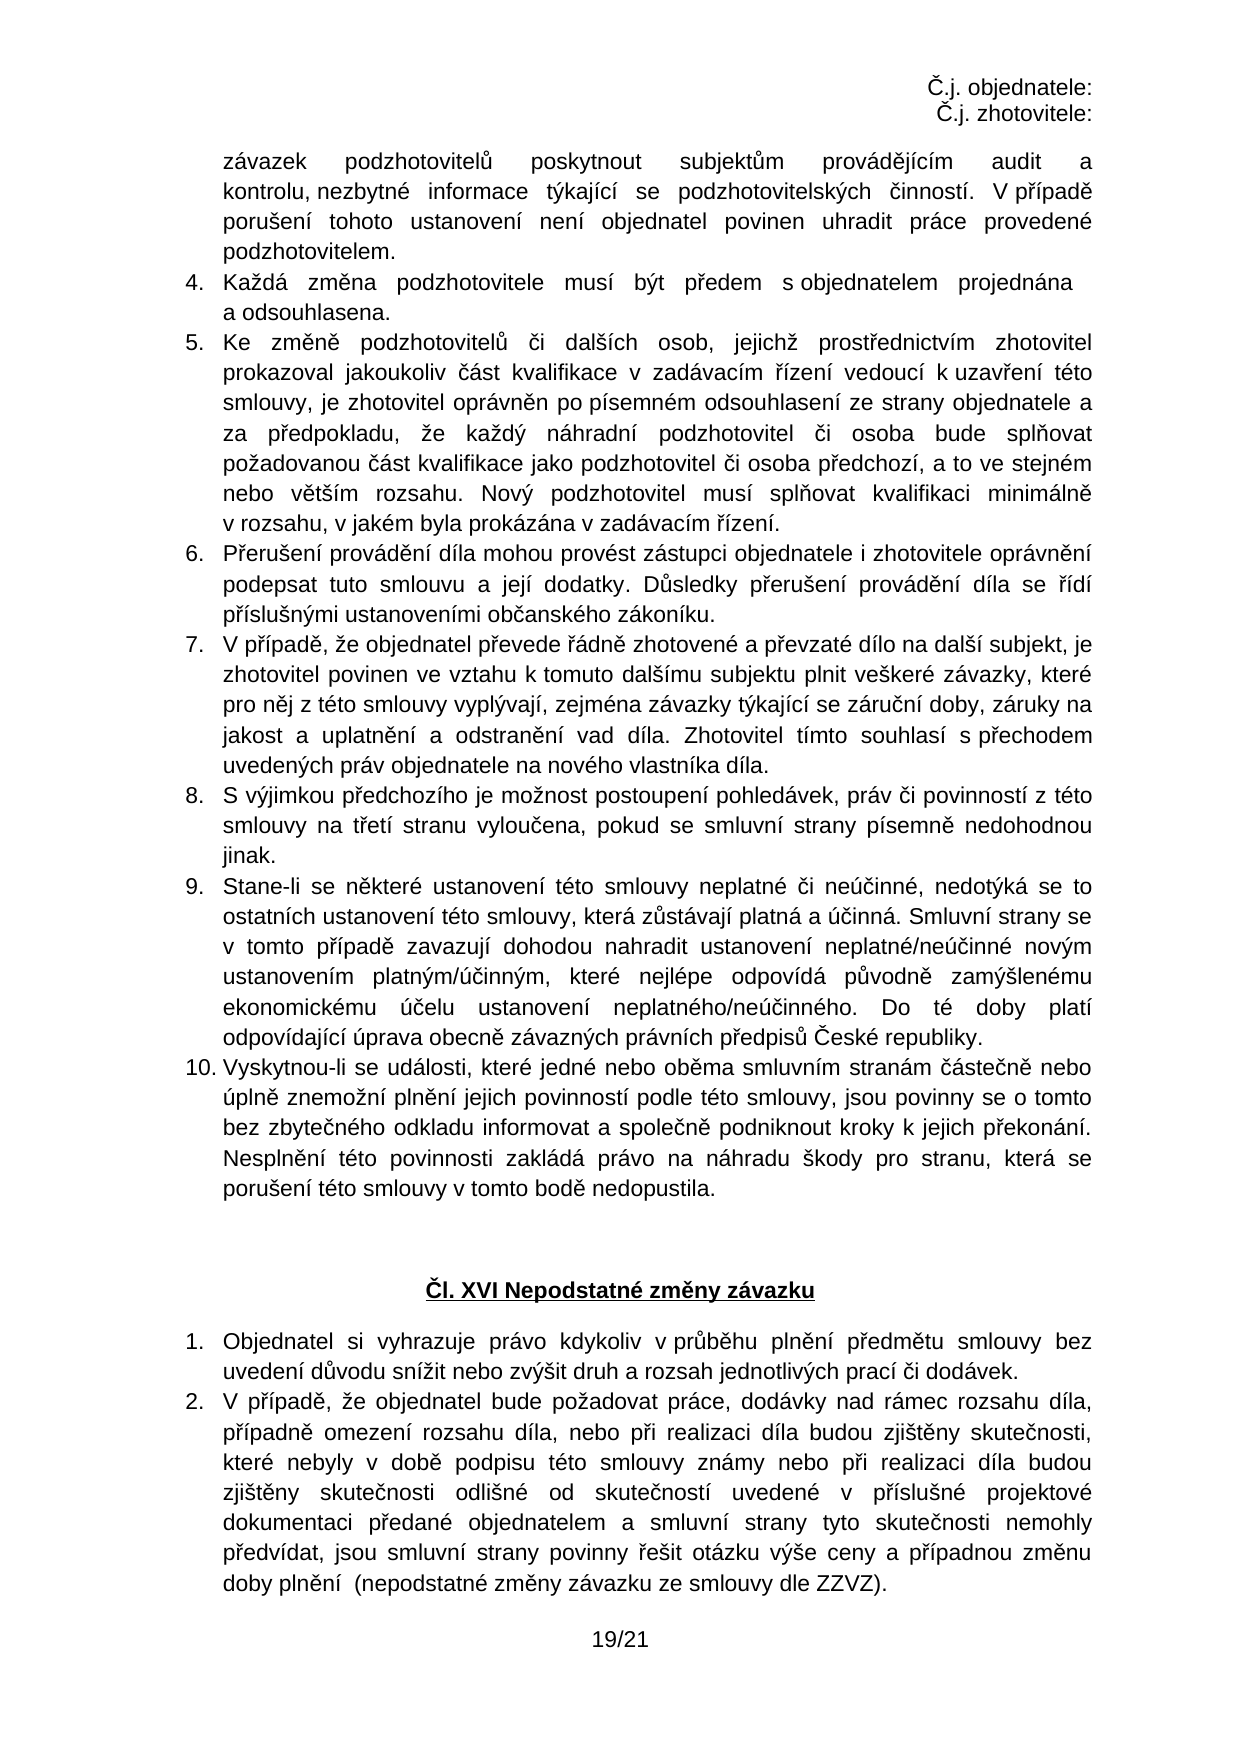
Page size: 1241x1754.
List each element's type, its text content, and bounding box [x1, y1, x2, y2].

list Stane-li se některé ustanovení této smlouvy neplatné či neúčinné, nedotýká se to ostatních ustanovení této smlouvy, která zůstávají platná a účinná. Smluvní strany se v tomto případě zavazují dohodou nahradit ustanovení neplatné/neúčinné novým ustanovením platným/účinným, které nejlépe odpovídá původně zamýšlenému ekonomickému účelu ustanovení neplatného/neúčinného. Do té doby platí odpovídající úprava obecně závazných právních předpisů České republiky. [185, 873, 1093, 1050]
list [185, 148, 1093, 264]
list S výjimkou předchozího je možnost postoupení pohledávek, práv či povinností z této smlouvy na třetí stranu vyloučena, pokud se smluvní strany písemně nedohodnou jinak. [185, 782, 1093, 869]
list Objednatel si vyhrazuje právo kdykoliv v průběhu plnění předmětu smlouvy bez uvedení důvodu snížit nebo zvýšit druh a rozsah jednotlivých prací či dodávek. [185, 1328, 1093, 1384]
list Ke změně podzhotovitelů či dalších osob, jejichž prostřednictvím zhotovitel prokazoval jakoukoliv část kvalifikace v zadávacím řízení vedoucí k uzavření této smlouvy, je zhotovitel oprávněn po písemném odsouhlasení ze strany objednatele a za předpokladu, že každý náhradní podzhotovitel či osoba bude splňovat požadovanou část kvalifikace jako podzhotovitel či osoba předchozí, a to ve stejném nebo větším rozsahu. Nový podzhotovitel musí splňovat kvalifikaci minimálně v rozsahu, v jakém byla prokázána v zadávacím řízení. [185, 329, 1093, 536]
list Vyskytnou-li se události, které jedné nebo oběma smluvním stranám částečně nebo úplně znemožní plnění jejich povinností podle této smlouvy, jsou povinny se o tomto bez zbytečného odkladu informovat a společně podniknout kroky k jejich překonání. Nesplnění této povinnosti zakládá právo na náhradu škody pro stranu, která se porušení této smlouvy v tomto bodě nedopustila. [185, 1054, 1093, 1201]
text Čl. XVI Nepodstatné změny závazku [148, 1277, 1093, 1303]
list V případě, že objednatel bude požadovat práce, dodávky nad rámec rozsahu díla, případně omezení rozsahu díla, nebo při realizaci díla budou zjištěny skutečnosti, které nebyly v době podpisu této smlouvy známy nebo při realizaci díla budou zjištěny skutečnosti odlišné od skutečností uvedené v příslušné projektové dokumentaci předané objednatelem a smluvní strany tyto skutečnosti nemohly předvídat, jsou smluvní strany povinny řešit otázku výše ceny a případnou změnu doby plnění (nepodstatné změny závazku ze smlouvy dle ZZVZ). [185, 1388, 1093, 1596]
list Každá změna podzhotovitele musí být předem s objednatelem projednána a odsouhlasena. [185, 268, 1093, 325]
list V případě, že objednatel převede řádně zhotovené a převzaté dílo na další subjekt, je zhotovitel povinen ve vztahu k tomuto dalšímu subjektu plnit veškeré závazky, které pro něj z této smlouvy vyplývají, zejména závazky týkající se záruční doby, záruky na jakost a uplatnění a odstranění vad díla. Zhotovitel tímto souhlasí s přechodem uvedených práv objednatele na nového vlastníka díla. [185, 631, 1093, 778]
list Přerušení provádění díla mohou provést zástupci objednatele i zhotovitele oprávnění podepsat tuto smlouvu a její dodatky. Důsledky přerušení provádění díla se řídí příslušnými ustanoveními občanského zákoníku. [185, 540, 1093, 627]
